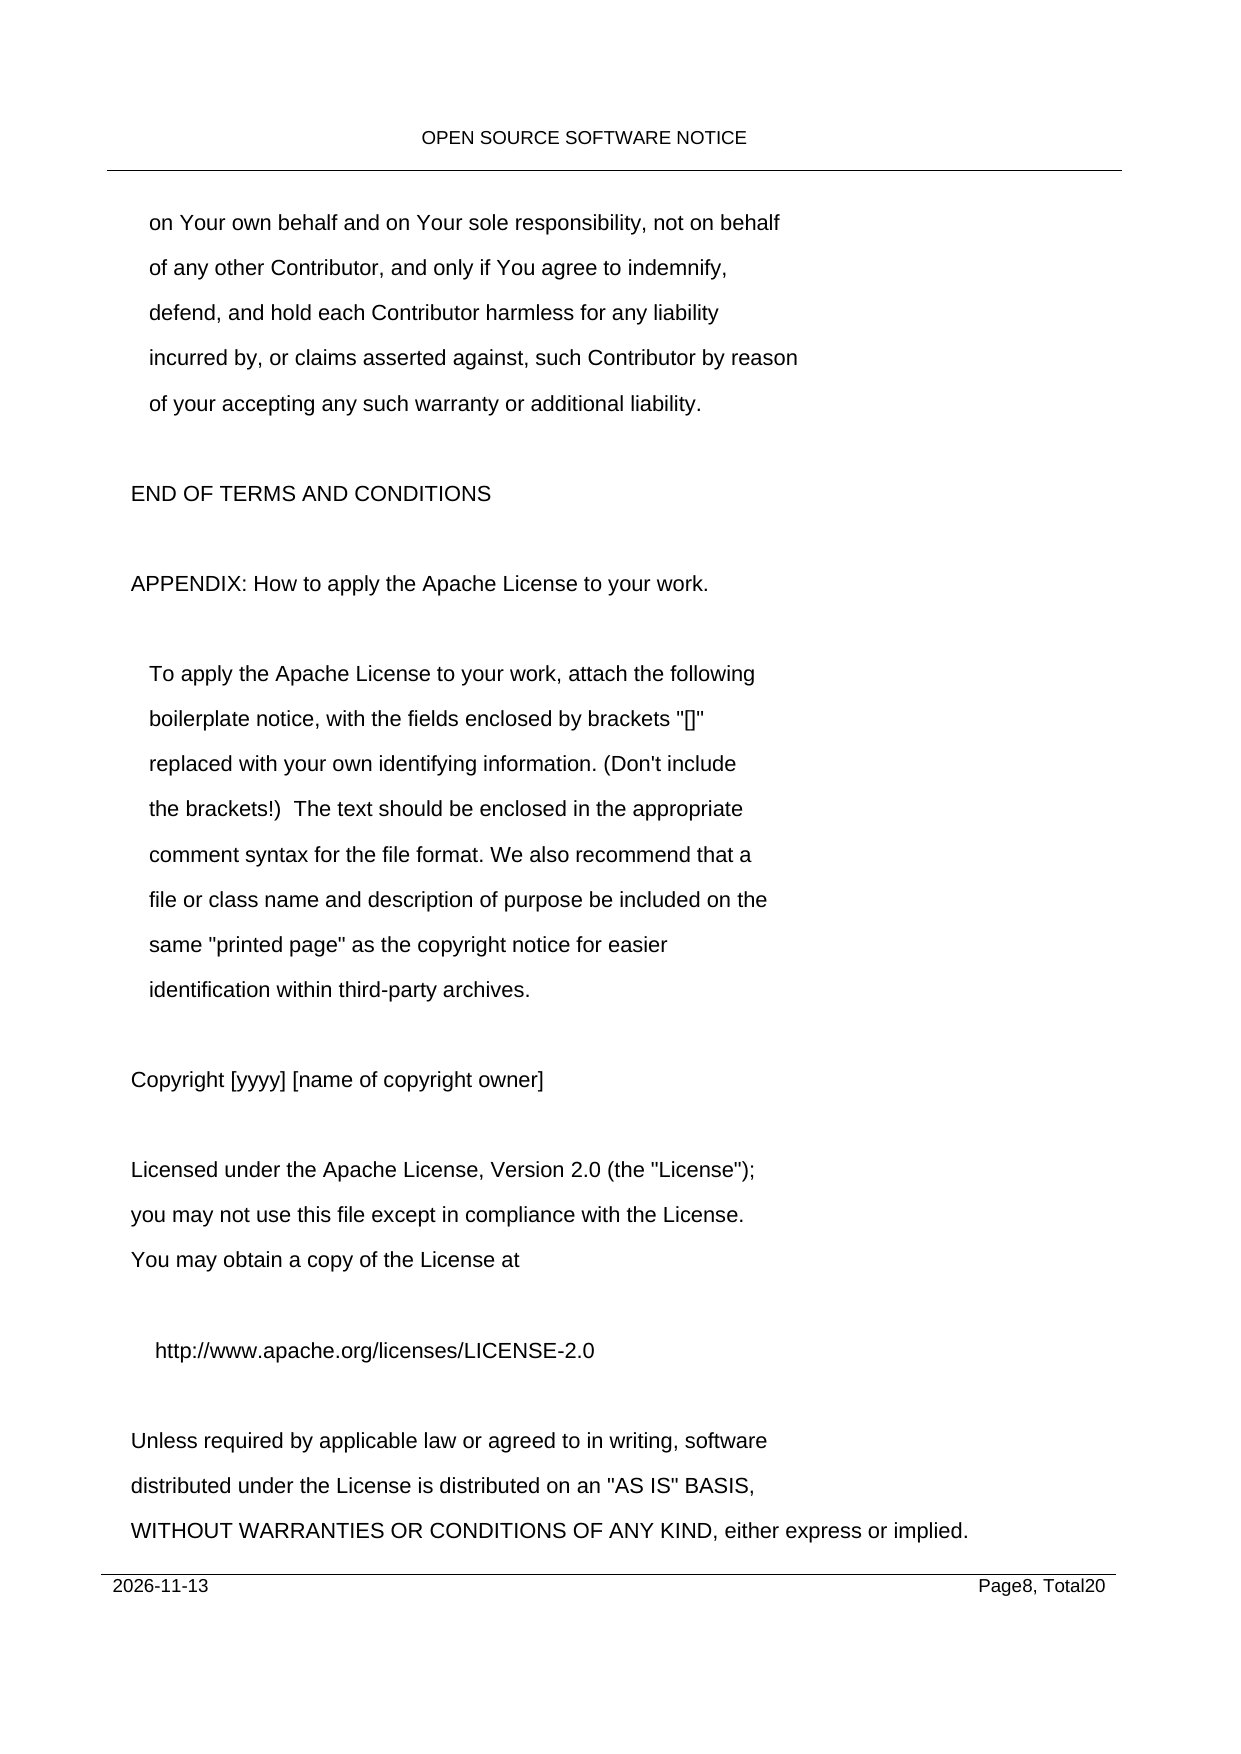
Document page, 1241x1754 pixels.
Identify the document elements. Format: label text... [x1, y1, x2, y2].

text WITHOUT WARRANTIES OR CONDITIONS OF ANY KIND, either express or implied. [112, 1514, 1128, 1547]
text Copyright [yyyy] [name of copyright owner] [112, 1063, 1128, 1096]
text defend, and hold each Contributor harmless for any liability [112, 297, 1128, 329]
text You may obtain a copy of the License at [112, 1244, 1128, 1276]
text file or class name and description of purpose be included on the [112, 883, 1128, 915]
text Unless required by applicable law or agreed to in writing, software [112, 1424, 1128, 1457]
text of your accepting any such warranty or additional liability. [112, 387, 1128, 419]
text of any other Contributor, and only if You agree to indemnify, [112, 251, 1128, 284]
text distributed under the License is distributed on an "AS IS" BASIS, [112, 1469, 1128, 1502]
text replaced with your own identifying information. (Don't include [112, 748, 1128, 780]
text END OF TERMS AND CONDITIONS [112, 477, 1128, 509]
text comment syntax for the file format. We also recommend that a [112, 838, 1128, 870]
text identification within third-party archives. [112, 973, 1128, 1006]
text the brackets!) The text should be enclosed in the appropriate [112, 793, 1128, 825]
text To apply the Apache License to your work, attach the following [112, 657, 1128, 690]
text incurred by, or claims asserted against, such Contributor by reason [112, 342, 1128, 374]
text same "printed page" as the copyright notice for easier [112, 928, 1128, 961]
text on Your own behalf and on Your sole responsibility, not on behalf [112, 206, 1128, 239]
text boilerplate notice, with the fields enclosed by brackets "[]" [112, 702, 1128, 735]
text you may not use this file except in compliance with the License. [112, 1199, 1128, 1231]
text http://www.apache.org/licenses/LICENSE-2.0 [112, 1334, 1128, 1366]
text Licensed under the Apache License, Version 2.0 (the "License"); [112, 1153, 1128, 1186]
text APPENDIX: How to apply the Apache License to your work. [112, 567, 1128, 600]
